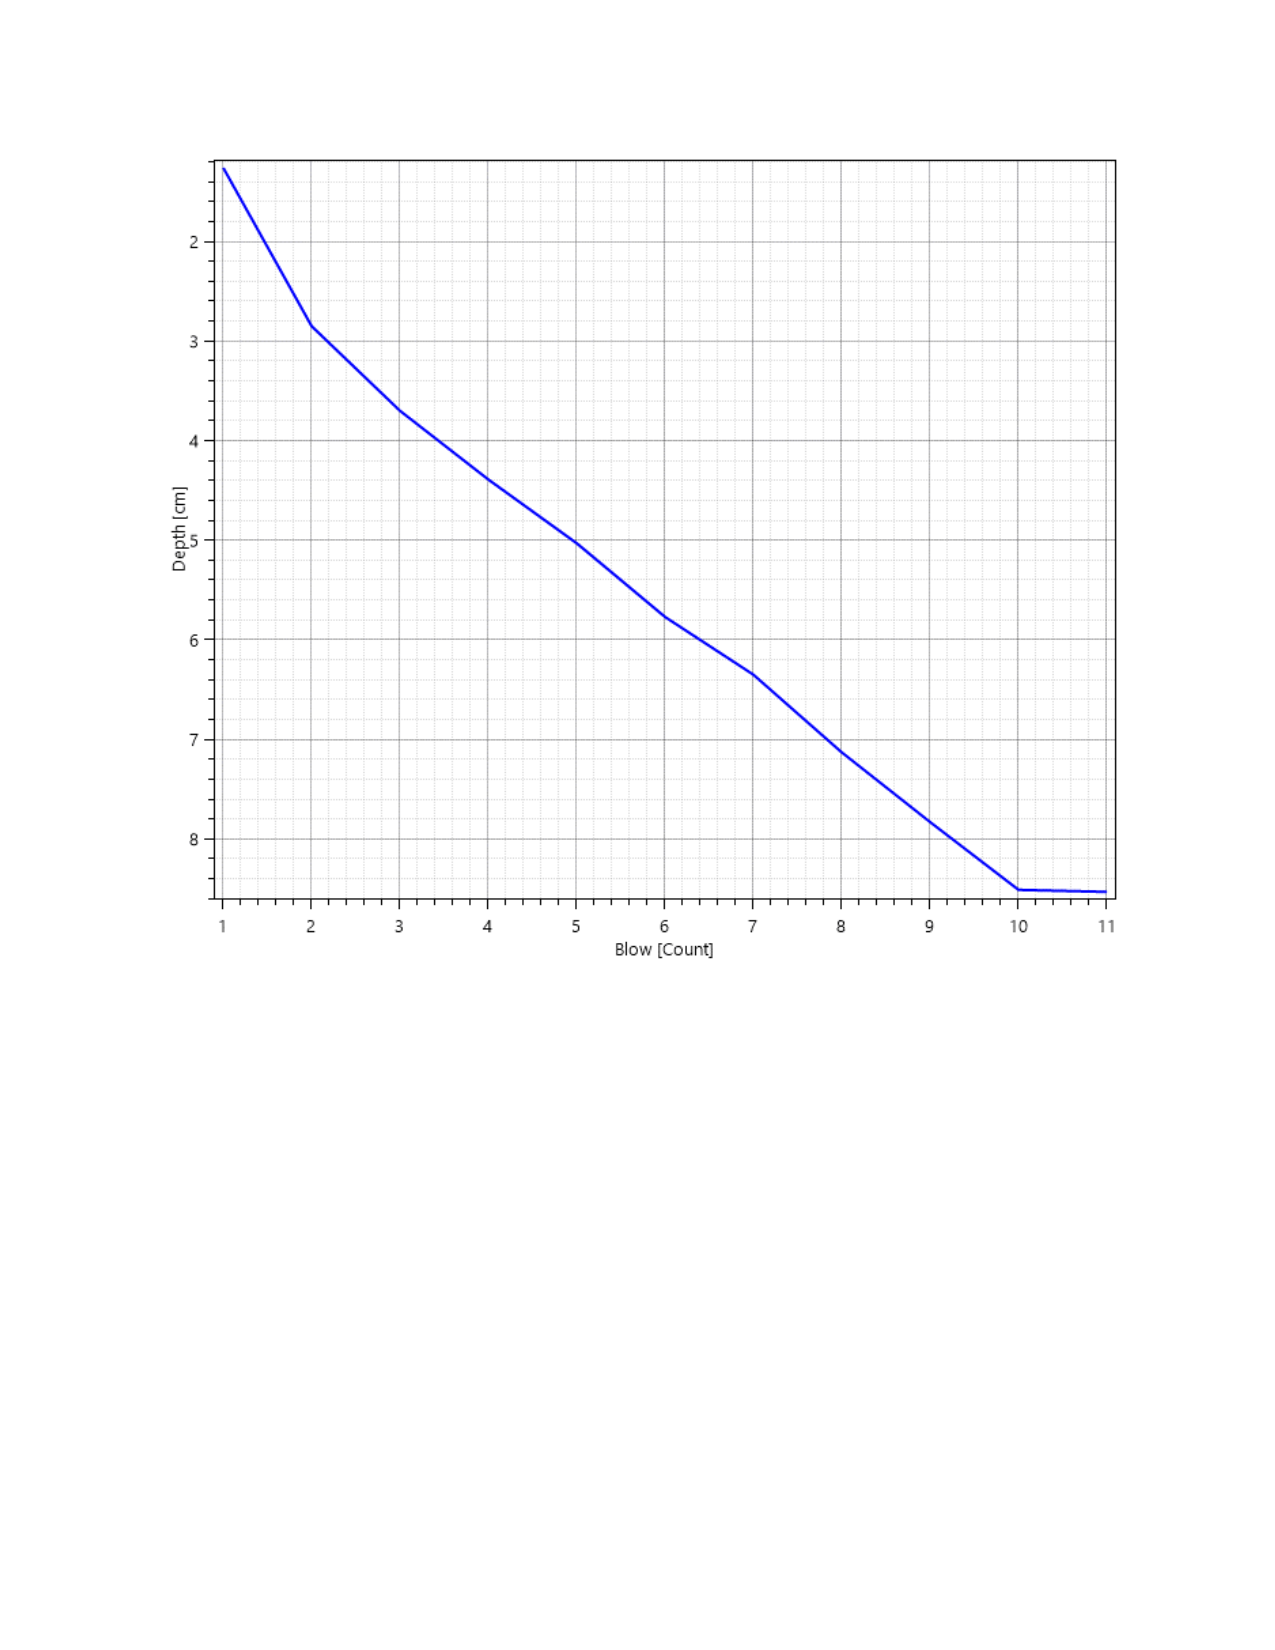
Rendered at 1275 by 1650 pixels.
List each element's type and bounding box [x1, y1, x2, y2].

picture [150, 150, 1125, 976]
